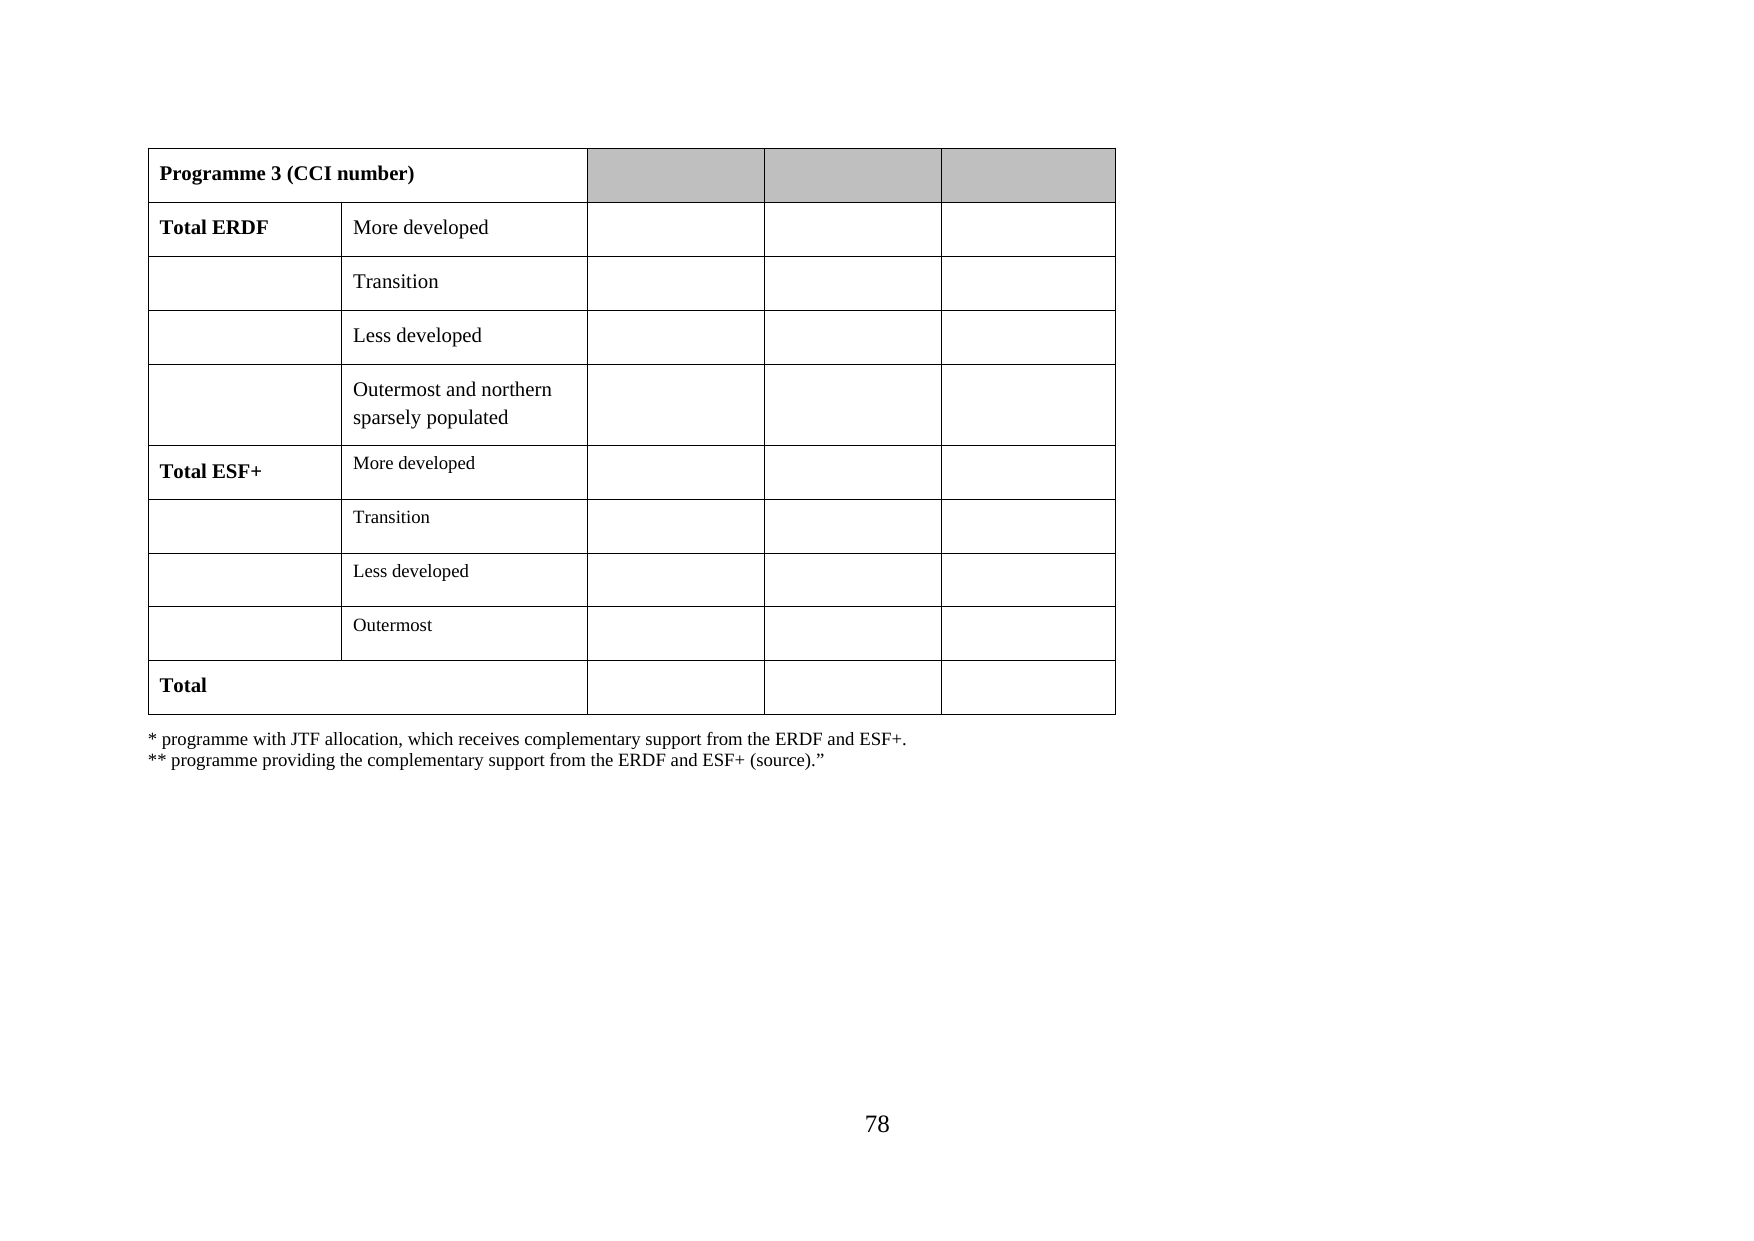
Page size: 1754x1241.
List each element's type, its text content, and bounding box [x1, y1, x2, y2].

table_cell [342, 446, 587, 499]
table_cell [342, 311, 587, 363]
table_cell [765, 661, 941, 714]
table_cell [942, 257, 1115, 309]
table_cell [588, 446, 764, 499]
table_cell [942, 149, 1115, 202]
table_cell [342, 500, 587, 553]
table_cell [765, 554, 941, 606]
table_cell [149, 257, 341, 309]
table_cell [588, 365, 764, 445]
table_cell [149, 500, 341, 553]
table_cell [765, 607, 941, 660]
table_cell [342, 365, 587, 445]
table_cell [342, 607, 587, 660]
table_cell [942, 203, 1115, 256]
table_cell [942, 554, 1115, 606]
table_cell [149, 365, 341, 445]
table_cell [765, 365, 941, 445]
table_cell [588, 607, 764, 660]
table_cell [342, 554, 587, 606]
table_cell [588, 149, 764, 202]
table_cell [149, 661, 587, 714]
text ** programme providing the complementary support from the ERDF and ESF+ (source).” [148, 749, 1606, 771]
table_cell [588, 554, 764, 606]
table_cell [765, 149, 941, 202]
text * programme with JTF allocation, which receives complementary support from the ERDF and ESF+. [148, 727, 1606, 749]
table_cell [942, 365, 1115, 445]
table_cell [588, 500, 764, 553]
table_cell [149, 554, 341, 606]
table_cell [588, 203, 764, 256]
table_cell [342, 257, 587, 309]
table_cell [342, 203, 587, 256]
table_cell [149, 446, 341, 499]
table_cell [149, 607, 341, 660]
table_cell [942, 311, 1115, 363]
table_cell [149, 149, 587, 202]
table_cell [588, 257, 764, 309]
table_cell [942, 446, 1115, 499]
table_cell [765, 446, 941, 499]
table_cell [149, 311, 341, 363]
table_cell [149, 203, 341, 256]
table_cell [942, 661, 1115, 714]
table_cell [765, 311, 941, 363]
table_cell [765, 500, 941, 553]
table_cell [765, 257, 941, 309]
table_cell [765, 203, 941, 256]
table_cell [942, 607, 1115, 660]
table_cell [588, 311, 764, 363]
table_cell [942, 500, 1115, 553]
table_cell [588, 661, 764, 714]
